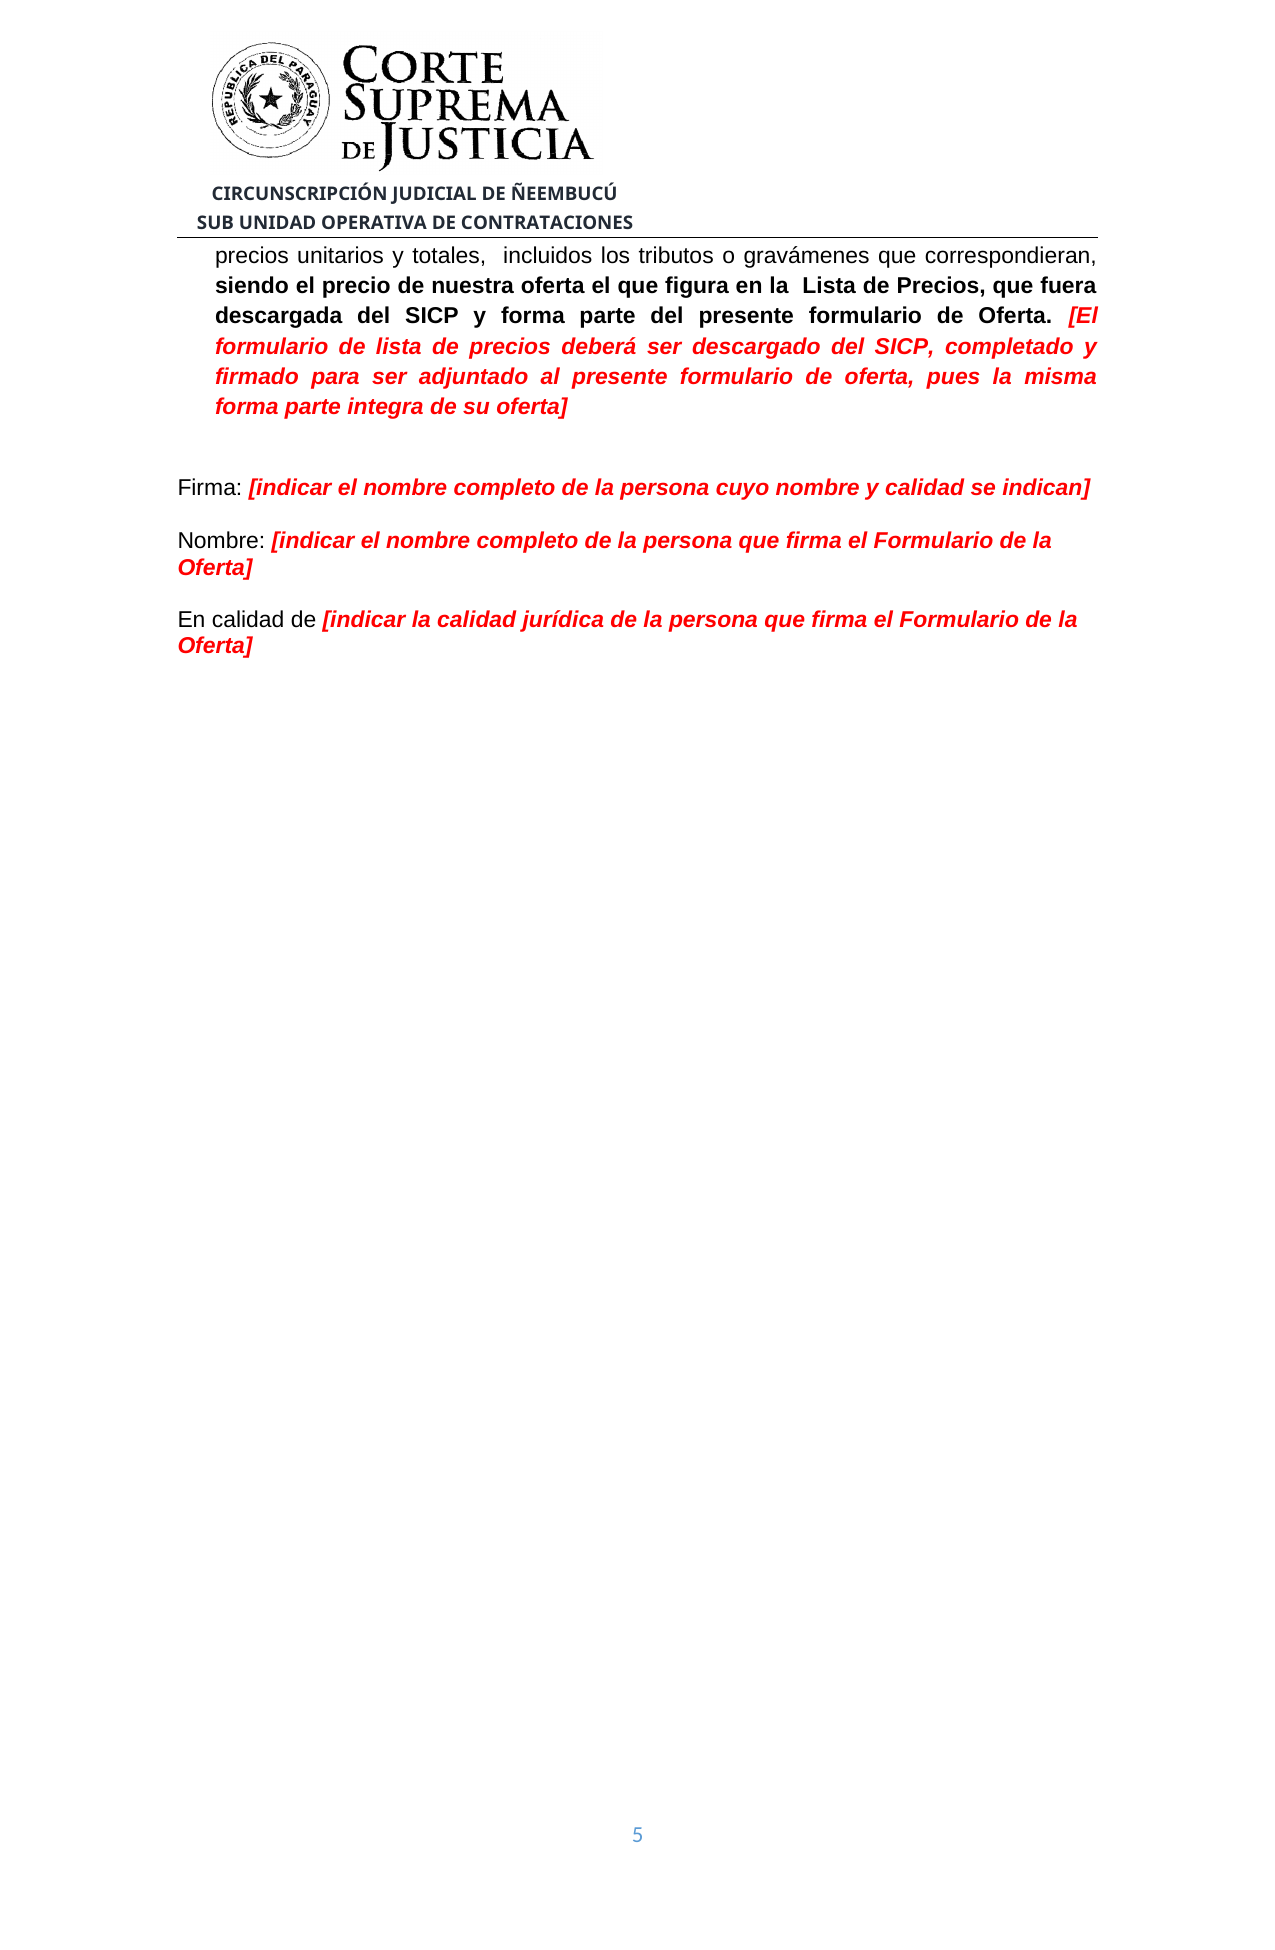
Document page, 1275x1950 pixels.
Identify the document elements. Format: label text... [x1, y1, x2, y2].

list Nombre: [indicar el nombre completo de la persona que firma el Formulario de la Oferta] [177, 527, 1098, 580]
picture [210, 31, 603, 175]
list En calidad de [indicar la calidad jurídica de la persona que firma el Formulario de la Oferta] [177, 606, 1098, 659]
list Firma: [indicar el nombre completo de la persona cuyo nombre y calidad se indican] [177, 474, 1098, 501]
